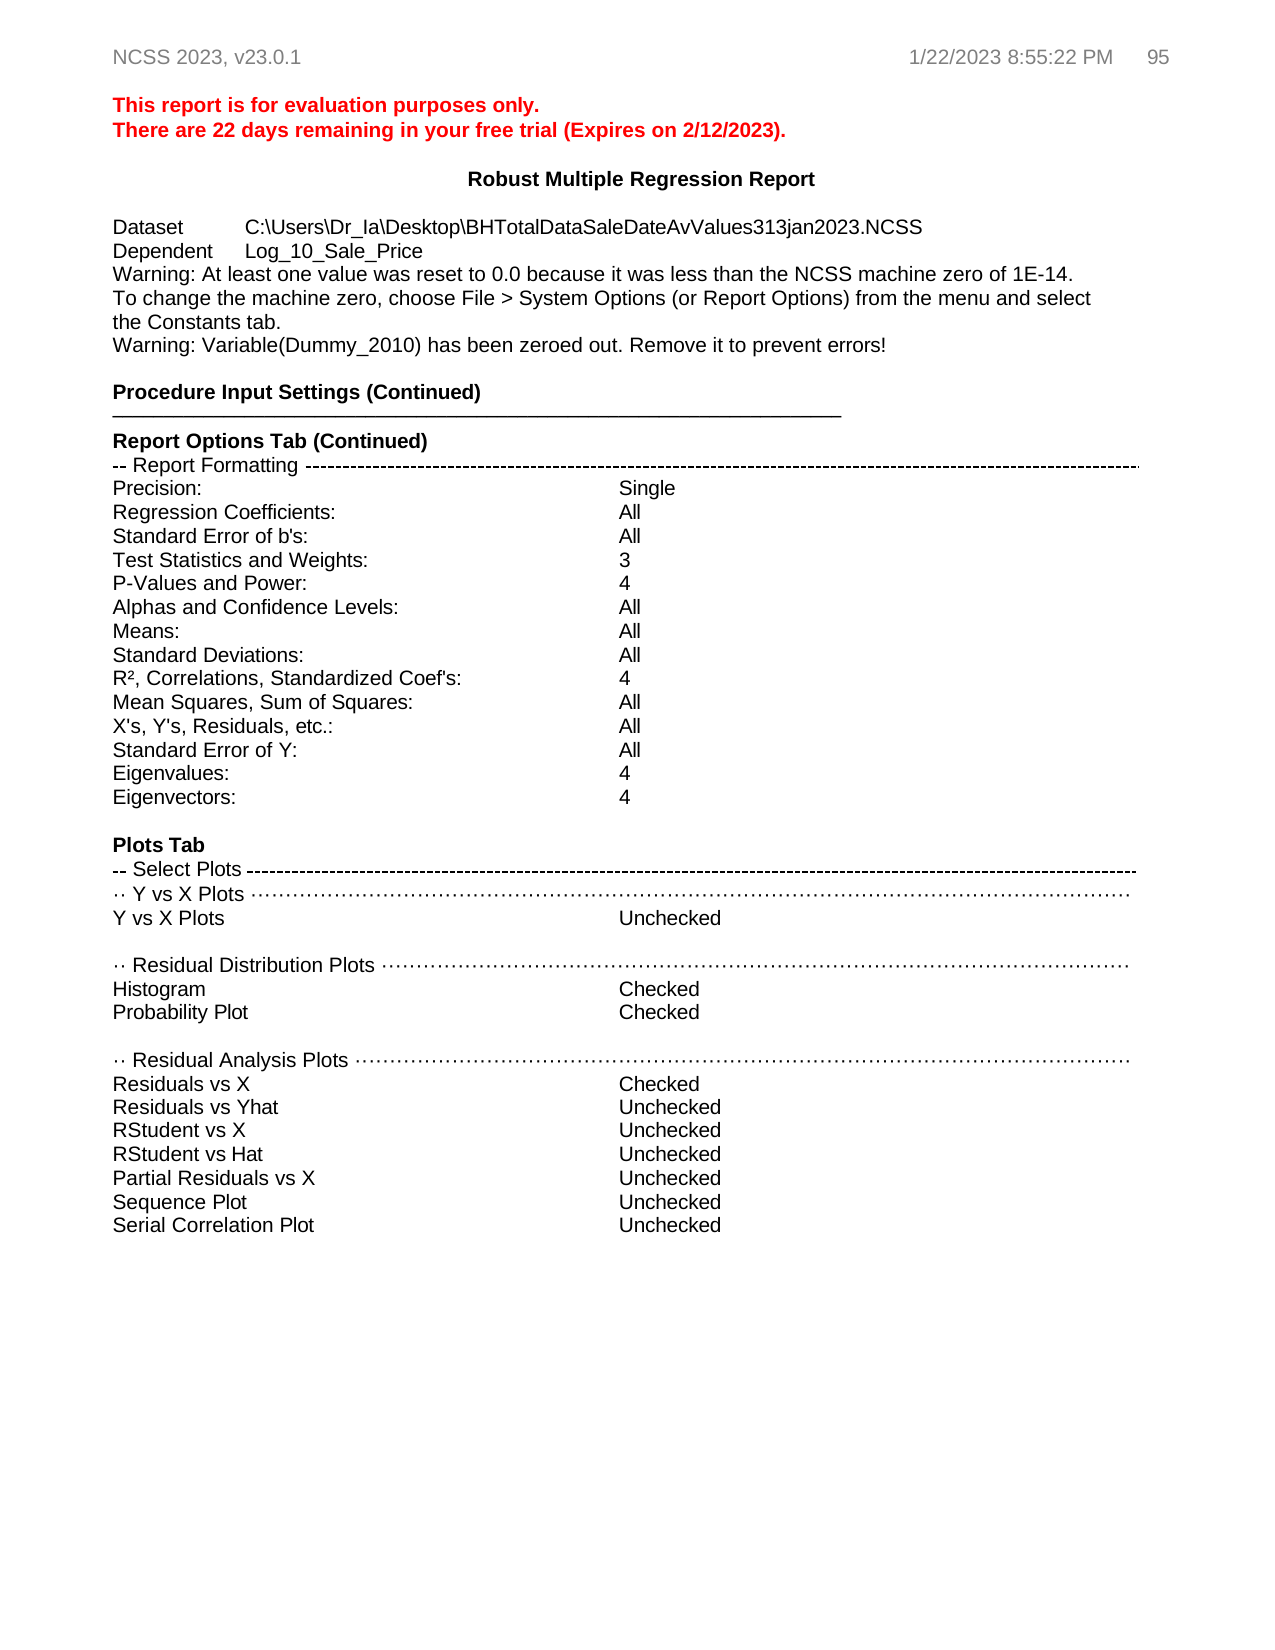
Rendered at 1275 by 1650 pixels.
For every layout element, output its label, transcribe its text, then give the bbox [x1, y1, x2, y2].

text ·· Y vs X Plots ······························································································································· Y vs X Plots Unchecked [112, 881, 1137, 929]
text P-Values and Power: 4 [112, 572, 1181, 596]
text Residuals vs Yhat Unchecked [112, 1095, 1181, 1119]
text ·· Residual Distribution Plots ············································································································ Histogram Checked [112, 952, 1136, 1000]
text Alphas and Confidence Levels: All [112, 596, 1181, 619]
text Regression Coefficients: All [112, 501, 1181, 524]
text Probability Plot Checked [112, 1000, 1181, 1024]
text Precision: Single [112, 477, 1181, 501]
text Standard Error of Y: All [112, 738, 1181, 762]
text RStudent vs X Unchecked [112, 1119, 1181, 1143]
text Eigenvalues: 4 [112, 762, 1181, 786]
text Mean Squares, Sum of Squares: All [112, 691, 1181, 714]
text Select Plots [132, 858, 1181, 881]
text Partial Residuals vs X Unchecked [112, 1166, 1181, 1190]
text Serial Correlation Plot Unchecked [112, 1214, 1181, 1238]
text Plots Tab [112, 834, 1181, 858]
text Standard Deviations: All [112, 643, 1181, 667]
text X's, Y's, Residuals, etc.: All [112, 714, 1181, 738]
text ·· Residual Analysis Plots ················································································································ Residuals vs X Checked [112, 1047, 1136, 1095]
text Eigenvectors: 4 [112, 786, 1181, 809]
text Report Options Tab (Continued) [112, 429, 1181, 453]
text Report Formatting [132, 453, 1181, 477]
text RStudent vs Hat Unchecked [112, 1143, 1181, 1166]
text Sequence Plot Unchecked [112, 1190, 1181, 1214]
text Standard Error of b's: All [112, 524, 1181, 548]
text Procedure Input Settings (Continued) [112, 381, 1181, 404]
text R², Correlations, Standardized Coef's: 4 [112, 667, 1181, 691]
text Means: All [112, 619, 1181, 643]
text ──────────────────────────────────────────────────────────────────────── [112, 404, 1181, 428]
text Test Statistics and Weights: 3 [112, 548, 1181, 572]
